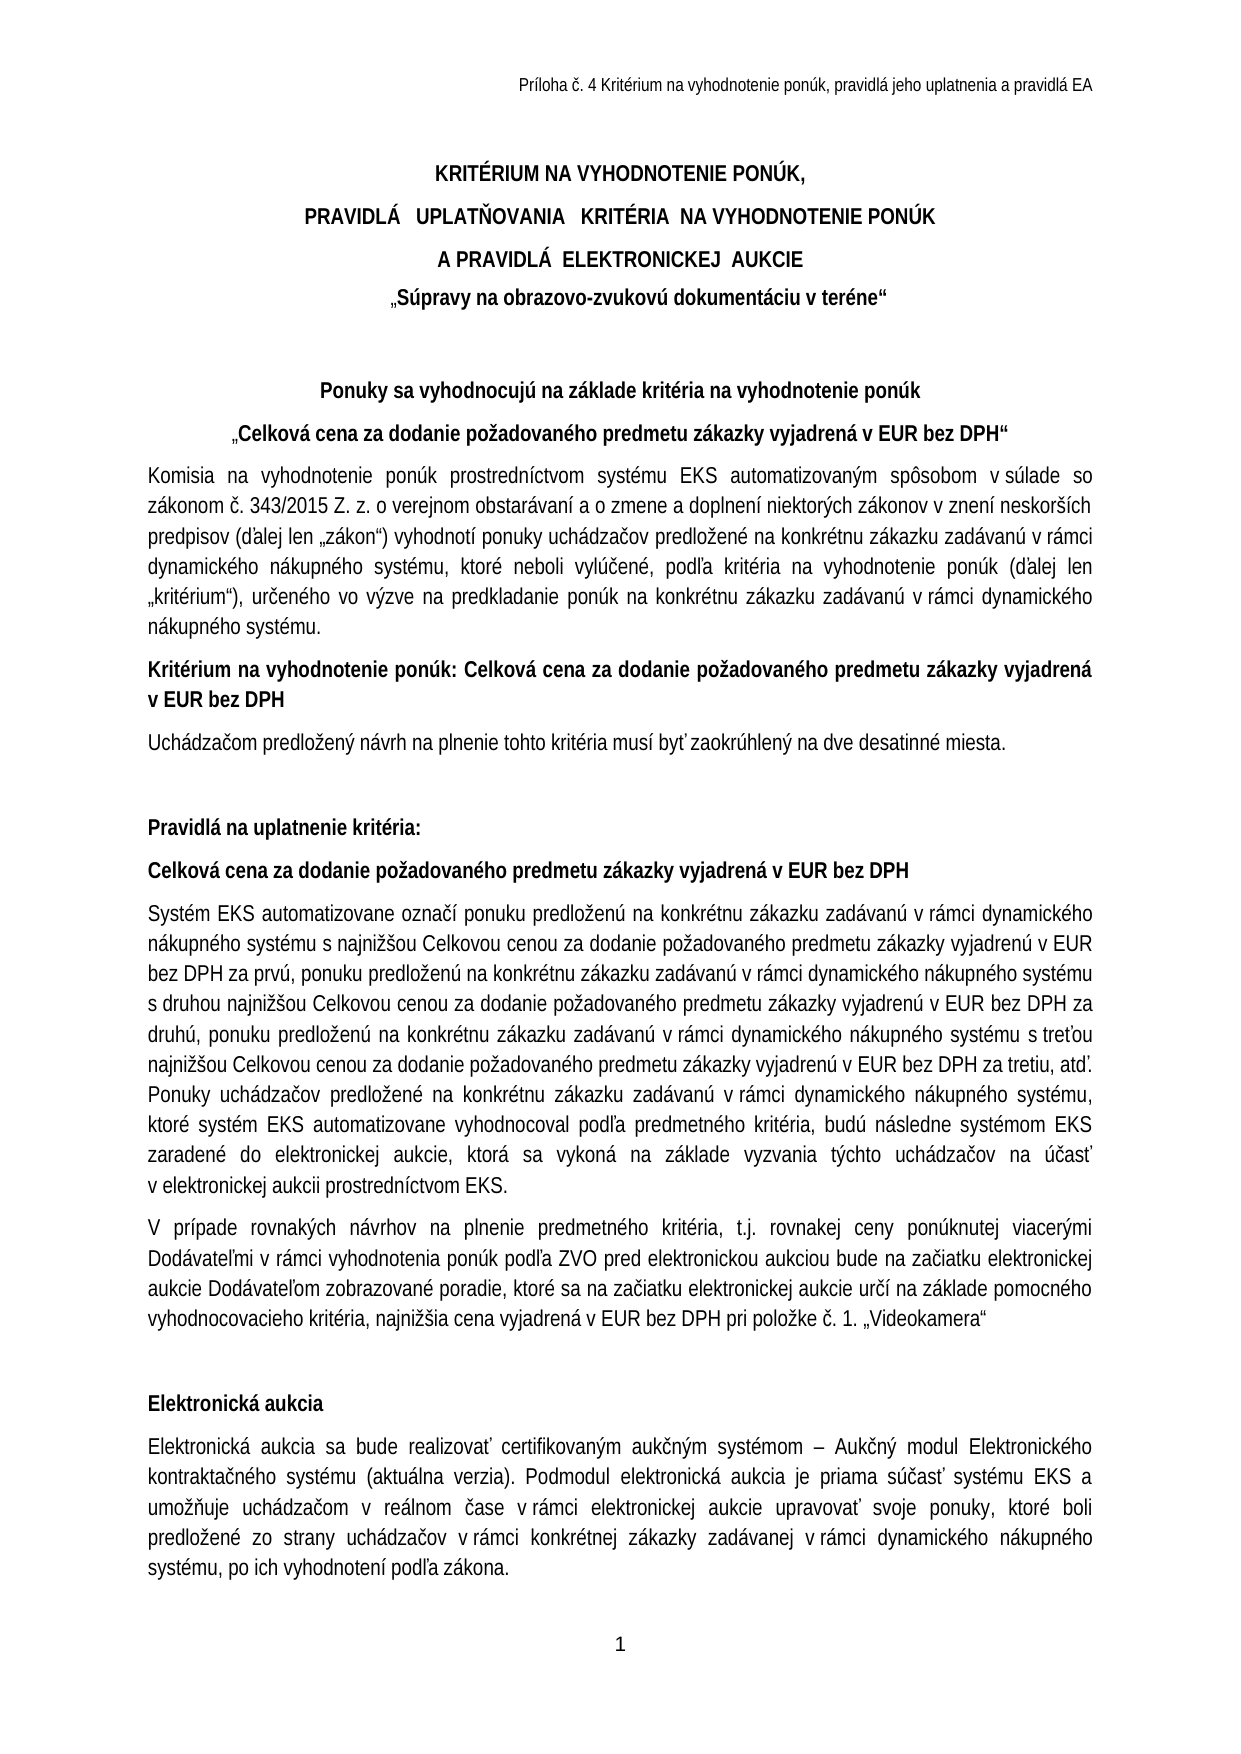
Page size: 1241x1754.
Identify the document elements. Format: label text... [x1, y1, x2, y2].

text Ponuky sa vyhodnocujú na základe kritéria na vyhodnotenie ponúk [148, 377, 1093, 403]
text KRITÉRIUM NA VYHODNOTENIE PONÚK, [148, 160, 1093, 186]
text Celková cena za dodanie požadovaného predmetu zákazky vyjadrená v EUR bez DPH [148, 857, 1093, 883]
text Elektronická aukcia [148, 1390, 1093, 1417]
text Elektronická aukcia sa bude realizovať certifikovaným aukčným systémom – Aukčný modul Elektronického kontraktačného systému (aktuálna verzia). Podmodul elektronická aukcia je priama súčasť systému EKS a umožňuje uchádzačom v reálnom čase v rámci elektronickej aukcie upravovať svoje ponuky, ktoré boli predložené zo strany uchádzačov v rámci konkrétnej zákazky zadávanej v rámci dynamického nákupného systému, po ich vyhodnotení podľa zákona. [148, 1433, 1093, 1580]
text PRAVIDLÁ UPLATŇOVANIA KRITÉRIA NA VYHODNOTENIE PONÚK [148, 203, 1093, 229]
text Pravidlá na uplatnenie kritéria: [148, 814, 1093, 841]
text Komisia na vyhodnotenie ponúk prostredníctvom systému EKS automatizovaným spôsobom v súlade so zákonom č. 343/2015 Z. z. o verejnom obstarávaní a o zmene a doplnení niektorých zákonov v znení neskorších predpisov (ďalej len „zákon“) vyhodnotí ponuky uchádzačov predložené na konkrétnu zákazku zadávanú v rámci dynamického nákupného systému, ktoré neboli vylúčené, podľa kritéria na vyhodnotenie ponúk (ďalej len „kritérium“), určeného vo výzve na predkladanie ponúk na konkrétnu zákazku zadávanú v rámci dynamického nákupného systému. [148, 462, 1093, 640]
text V prípade rovnakých návrhov na plnenie predmetného kritéria, t.j. rovnakej ceny ponúknutej viacerými Dodávateľmi v rámci vyhodnotenia ponúk podľa ZVO pred elektronickou aukciou bude na začiatku elektronickej aukcie Dodávateľom zobrazované poradie, ktoré sa na začiatku elektronickej aukcie určí na základe pomocného vyhodnocovacieho kritéria, najnižšia cena vyjadrená v EUR bez DPH pri položke č. 1. „Videokamera“ [148, 1214, 1093, 1331]
text Kritérium na vyhodnotenie ponúk: Celková cena za dodanie požadovaného predmetu zákazky vyjadrená v EUR bez DPH [148, 656, 1093, 713]
text Systém EKS automatizovane označí ponuku predloženú na konkrétnu zákazku zadávanú v rámci dynamického nákupného systému s najnižšou Celkovou cenou za dodanie požadovaného predmetu zákazky vyjadrenú v EUR bez DPH za prvú, ponuku predloženú na konkrétnu zákazku zadávanú v rámci dynamického nákupného systému s druhou najnižšou Celkovou cenou za dodanie požadovaného predmetu zákazky vyjadrenú v EUR bez DPH za druhú, ponuku predloženú na konkrétnu zákazku zadávanú v rámci dynamického nákupného systému s treťou najnižšou Celkovou cenou za dodanie požadovaného predmetu zákazky vyjadrenú v EUR bez DPH za tretiu, atď. Ponuky uchádzačov predložené na konkrétnu zákazku zadávanú v rámci dynamického nákupného systému, ktoré systém EKS automatizovane vyhodnocoval podľa predmetného kritéria, budú následne systémom EKS zaradené do elektronickej aukcie, ktorá sa vykoná na základe vyzvania týchto uchádzačov na účasť v elektronickej aukcii prostredníctvom EKS. [148, 900, 1093, 1198]
list Uchádzačom predložený návrh na plnenie tohto kritéria musí byť zaokrúhlený na dve desatinné miesta. [148, 729, 1093, 755]
text A PRAVIDLÁ ELEKTRONICKEJ AUKCIE [148, 246, 1093, 272]
list „Súpravy na obrazovo-zvukovú dokumentáciu v teréne“ [185, 284, 1093, 311]
text „Celková cena za dodanie požadovaného predmetu zákazky vyjadrená v EUR bez DPH“ [148, 419, 1093, 446]
